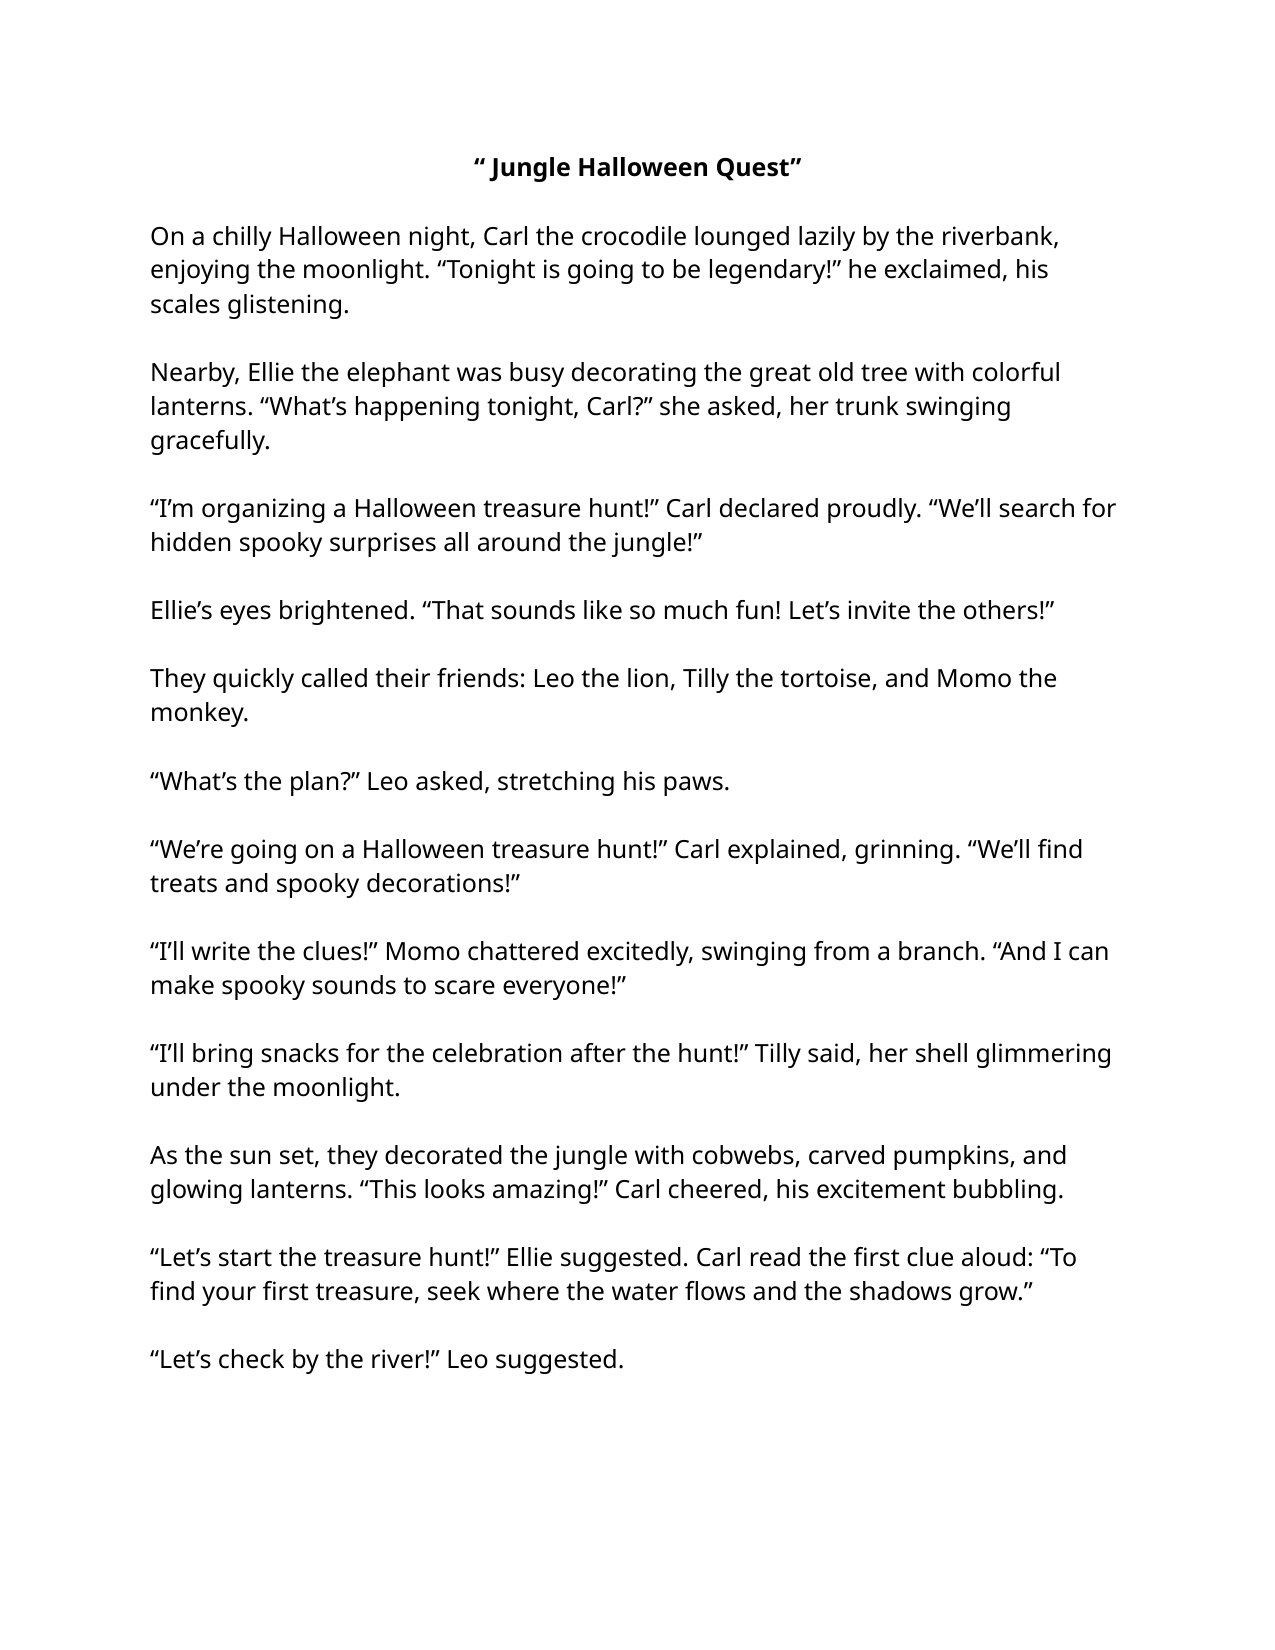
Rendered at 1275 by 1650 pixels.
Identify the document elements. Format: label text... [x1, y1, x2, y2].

text “What’s the plan?” Leo asked, stretching his paws. [150, 763, 1125, 797]
text On a chilly Halloween night, Carl the crocodile lounged lazily by the riverbank, enjoying the moonlight. “Tonight is going to be legendary!” he exclaimed, his scales glistening. [150, 218, 1125, 320]
text Nearby, Ellie the elephant was busy decorating the great old tree with colorful lanterns. “What’s happening tonight, Carl?” she asked, her trunk swinging gracefully. [150, 354, 1125, 457]
text “We’re going on a Halloween treasure hunt!” Carl explained, grinning. “We’ll find treats and spooky decorations!” [150, 831, 1125, 899]
text As the sun set, they decorated the jungle with cobwebs, carved pumpkins, and glowing lanterns. “This looks amazing!” Carl cheered, his excitement bubbling. [150, 1138, 1125, 1206]
text “Let’s check by the river!” Leo suggested. [150, 1342, 1125, 1376]
text “Let’s start the treasure hunt!” Ellie suggested. Carl read the first clue aloud: “To find your first treasure, seek where the water flows and the shadows grow.” [150, 1240, 1125, 1308]
text “I’m organizing a Halloween treasure hunt!” Carl declared proudly. “We’ll search for hidden spooky surprises all around the jungle!” [150, 491, 1125, 559]
text “ Jungle Halloween Quest” [150, 150, 1125, 184]
text “I’ll write the clues!” Momo chattered excitedly, swinging from a branch. “And I can make spooky sounds to scare everyone!” [150, 933, 1125, 1002]
text “I’ll bring snacks for the celebration after the hunt!” Tilly said, her shell glimmering under the moonlight. [150, 1036, 1125, 1104]
text They quickly called their friends: Leo the lion, Tilly the tortoise, and Momo the monkey. [150, 661, 1125, 729]
text Ellie’s eyes brightened. “That sounds like so much fun! Let’s invite the others!” [150, 593, 1125, 627]
